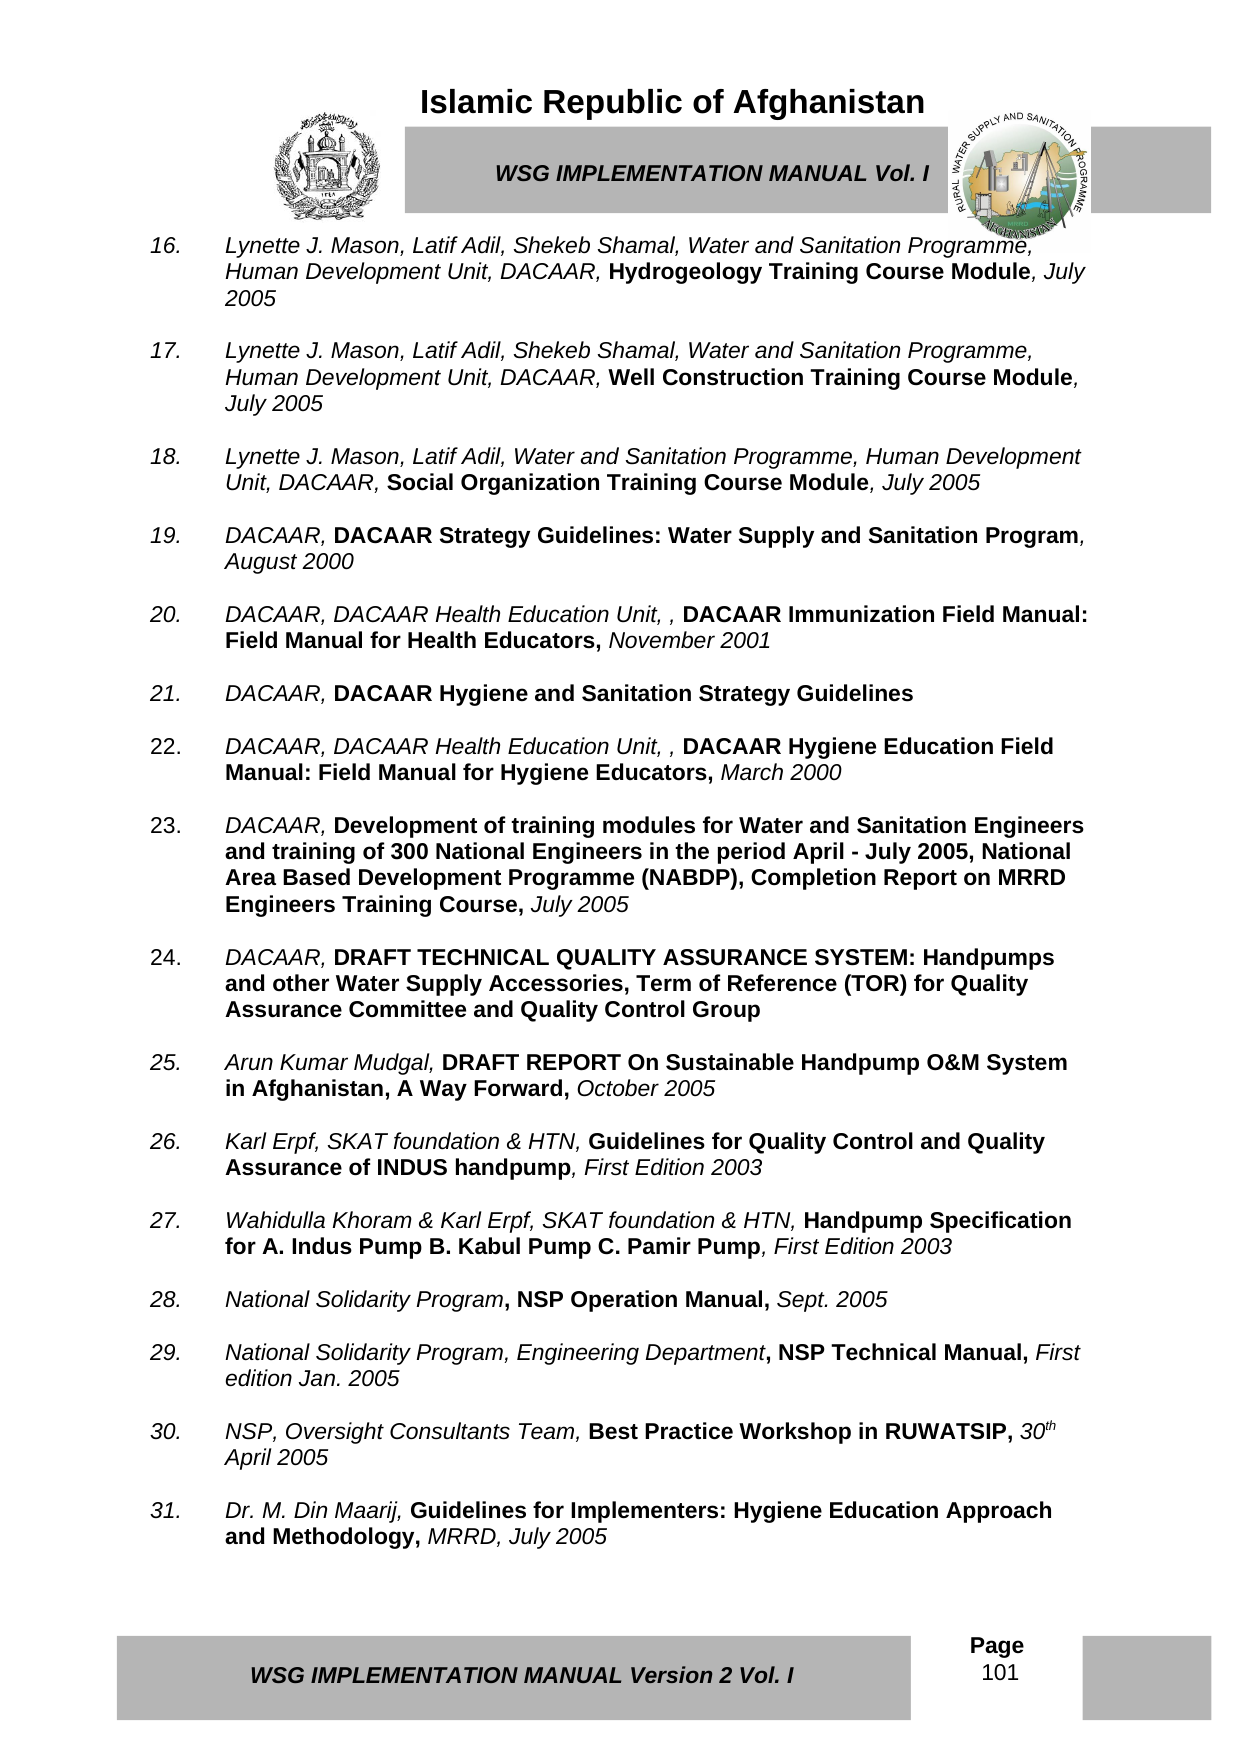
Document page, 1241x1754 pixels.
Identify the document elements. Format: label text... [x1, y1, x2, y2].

list DACAAR, DACAAR Health Education Unit, , DACAAR Immunization Field Manual: Field Manual for Health Educators, November 2001 [150, 601, 1090, 653]
list Karl Erpf, SKAT foundation & HTN, Guidelines for Quality Control and Quality Assurance of INDUS handpump, First Edition 2003 [150, 1128, 1090, 1181]
list DACAAR, DACAAR Strategy Guidelines: Water Supply and Sanitation Program, August 2000 [150, 522, 1090, 574]
list Lynette J. Mason, Latif Adil, Water and Sanitation Programme, Human Development Unit, DACAAR, Social Organization Training Course Module, July 2005 [150, 443, 1090, 495]
list NSP, Oversight Consultants Team, Best Practice Workshop in RUWATSIP, 30th April 2005 [150, 1418, 1090, 1471]
list DACAAR, Development of training modules for Water and Sanitation Engineers and training of 300 National Engineers in the period April - July 2005, National Area Based Development Programme (NABDP), Completion Report on MRRD Engineers Training Course, July 2005 [150, 812, 1090, 917]
list Wahidulla Khoram & Karl Erpf, SKAT foundation & HTN, Handpump Specification for A. Indus Pump B. Kabul Pump C. Pamir Pump, First Edition 2003 [150, 1207, 1090, 1260]
picture [273, 110, 384, 223]
list DACAAR, DACAAR Hygiene and Sanitation Strategy Guidelines [150, 680, 1090, 706]
list Lynette J. Mason, Latif Adil, Shekeb Shamal, Water and Sanitation Programme, Human Development Unit, DACAAR, Hydrogeology Training Course Module, July 2005 [150, 232, 1090, 311]
list National Solidarity Program, NSP Operation Manual, Sept. 2005 [150, 1286, 1090, 1312]
list Arun Kumar Mudgal, DRAFT REPORT On Sustainable Handpump O&M System in Afghanistan, A Way Forward, October 2005 [150, 1049, 1090, 1102]
list DACAAR, DACAAR Health Education Unit, , DACAAR Hygiene Education Field Manual: Field Manual for Hygiene Educators, March 2000 [150, 733, 1090, 785]
list Dr. M. Din Maarij, Guidelines for Implementers: Hygiene Education Approach and Methodology, MRRD, July 2005 [150, 1497, 1090, 1549]
list National Solidarity Program, Engineering Department, NSP Technical Manual, First edition Jan. 2005 [150, 1339, 1090, 1391]
picture [948, 110, 1091, 253]
list Lynette J. Mason, Latif Adil, Shekeb Shamal, Water and Sanitation Programme, Human Development Unit, DACAAR, Well Construction Training Course Module, July 2005 [150, 337, 1090, 416]
list DACAAR, DRAFT TECHNICAL QUALITY ASSURANCE SYSTEM: Handpumps and other Water Supply Accessories, Term of Reference (TOR) for Quality Assurance Committee and Quality Control Group [150, 943, 1090, 1022]
